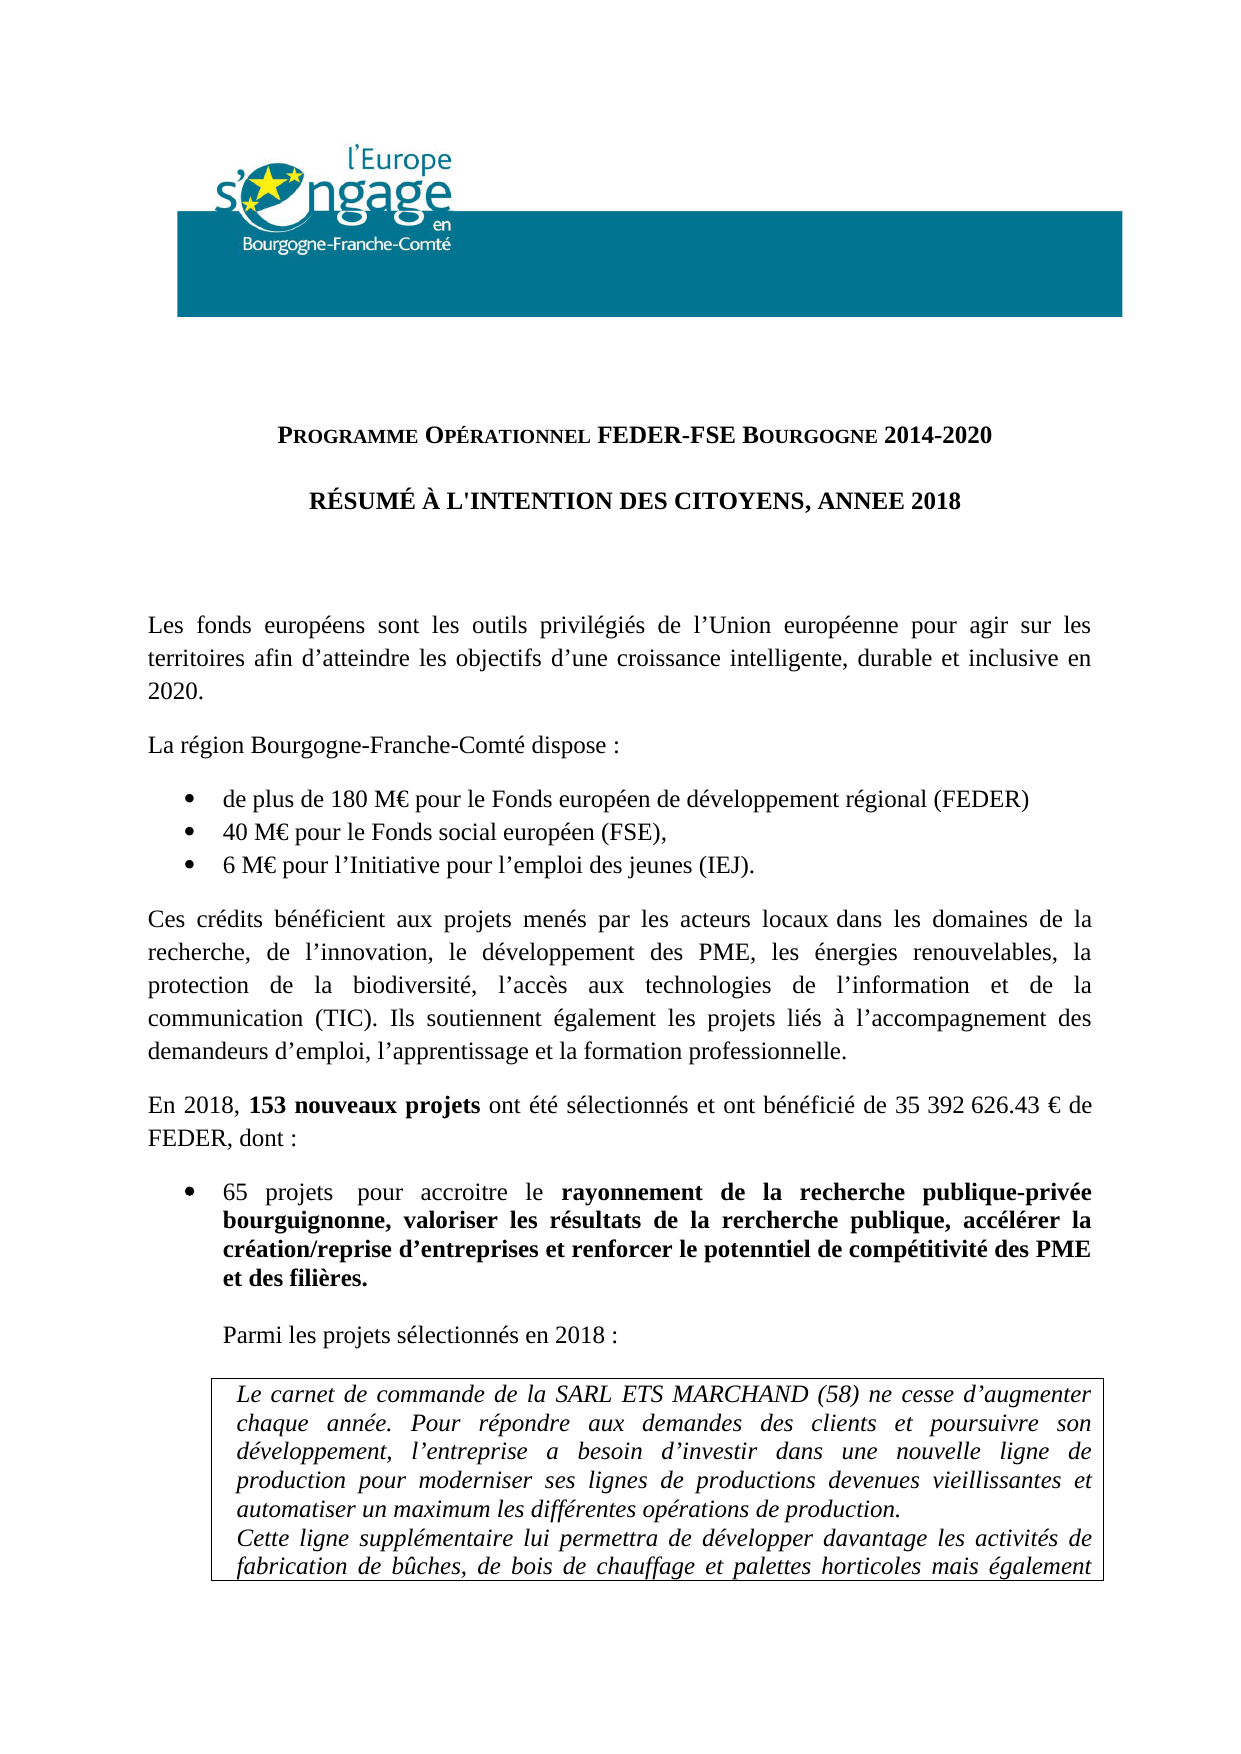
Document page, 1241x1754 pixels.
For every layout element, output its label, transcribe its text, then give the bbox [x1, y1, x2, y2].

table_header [212, 1379, 1103, 1580]
text Les fonds européens sont les outils privilégiés de l’Union européenne pour agir sur les territoires afin d’atteindre les objectifs d’une croissance intelligente, durable et inclusive en 2020. [148, 610, 1092, 705]
text En 2018, 153 nouveaux projets ont été sélectionnés et ont bénéficié de 35 392 626.43 € de FEDER, dont : [148, 1090, 1092, 1152]
list 65 projets pour accroitre le rayonnement de la recherche publique-privée bourguignonne, valoriser les résultats de la rercherche publique, accélérer la création/reprise d’entreprises et renforcer le potenntiel de compétitivité des PME et des filières. [185, 1177, 1092, 1292]
list 6 M€ pour l’Initiative pour l’emploi des jeunes (IEJ). [185, 850, 1092, 879]
list 40 M€ pour le Fonds social européen (FSE), [185, 817, 1092, 846]
text La région Bourgogne-Franche-Comté dispose : [148, 730, 1092, 759]
text Ces crédits bénéficient aux projets menés par les acteurs locaux dans les domaines de la recherche, de l’innovation, le développement des PME, les énergies renouvelables, la protection de la biodiversité, l’accès aux technologies de l’information et de la communication (TIC). Ils soutiennent également les projets liés à l’accompagnement des demandeurs d’emploi, l’apprentissage et la formation professionnelle. [148, 904, 1092, 1065]
text Programme Opérationnel FEDER-FSE Bourgogne 2014-2020 [177, 420, 1092, 449]
list de plus de 180 M€ pour le Fonds européen de développement régional (FEDER) [185, 784, 1092, 813]
list Parmi les projets sélectionnés en 2018 : [223, 1320, 1092, 1349]
text RÉSUMÉ À L'INTENTION DES CITOYENS, ANNEE 2018 [177, 486, 1092, 515]
